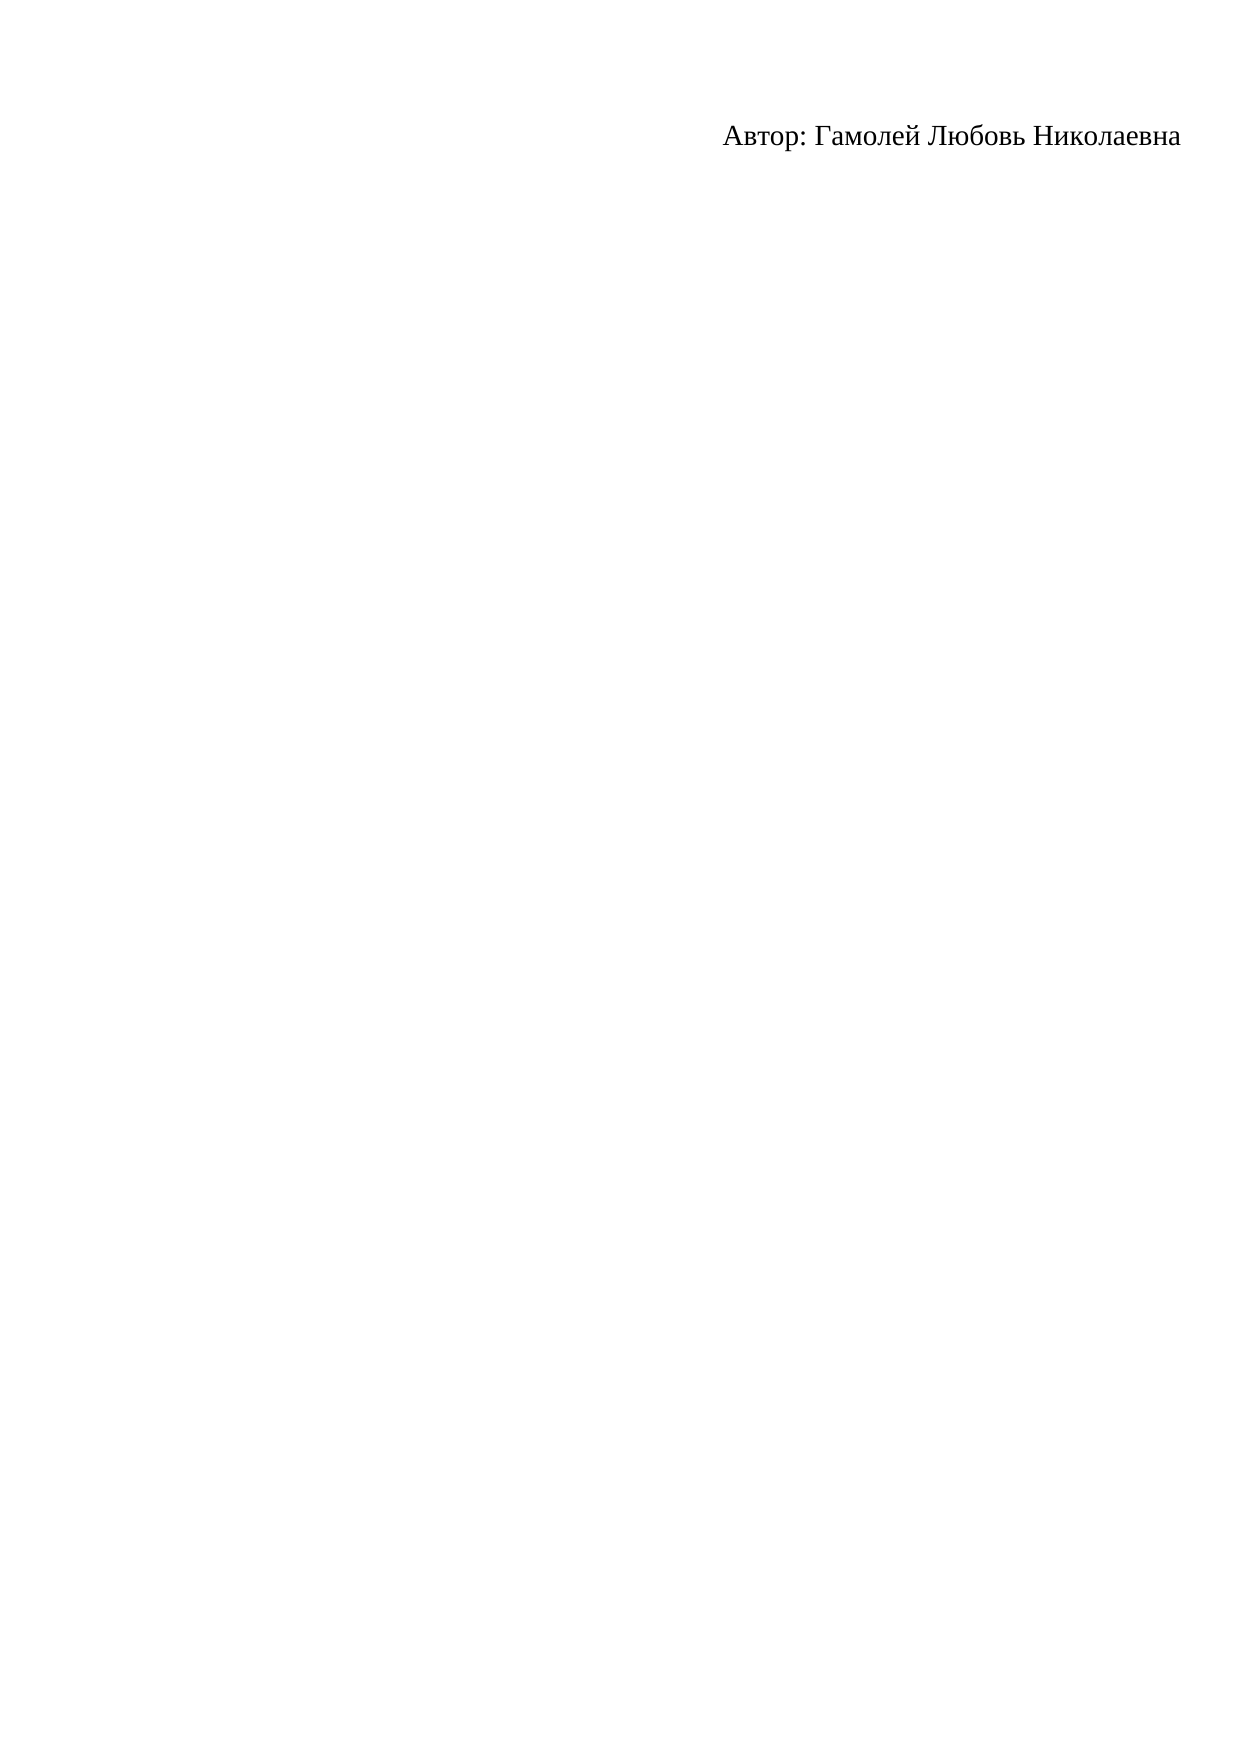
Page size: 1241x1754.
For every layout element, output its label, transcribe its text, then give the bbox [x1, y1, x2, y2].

text Автор: Гамолей Любовь Николаевна [118, 118, 1181, 152]
